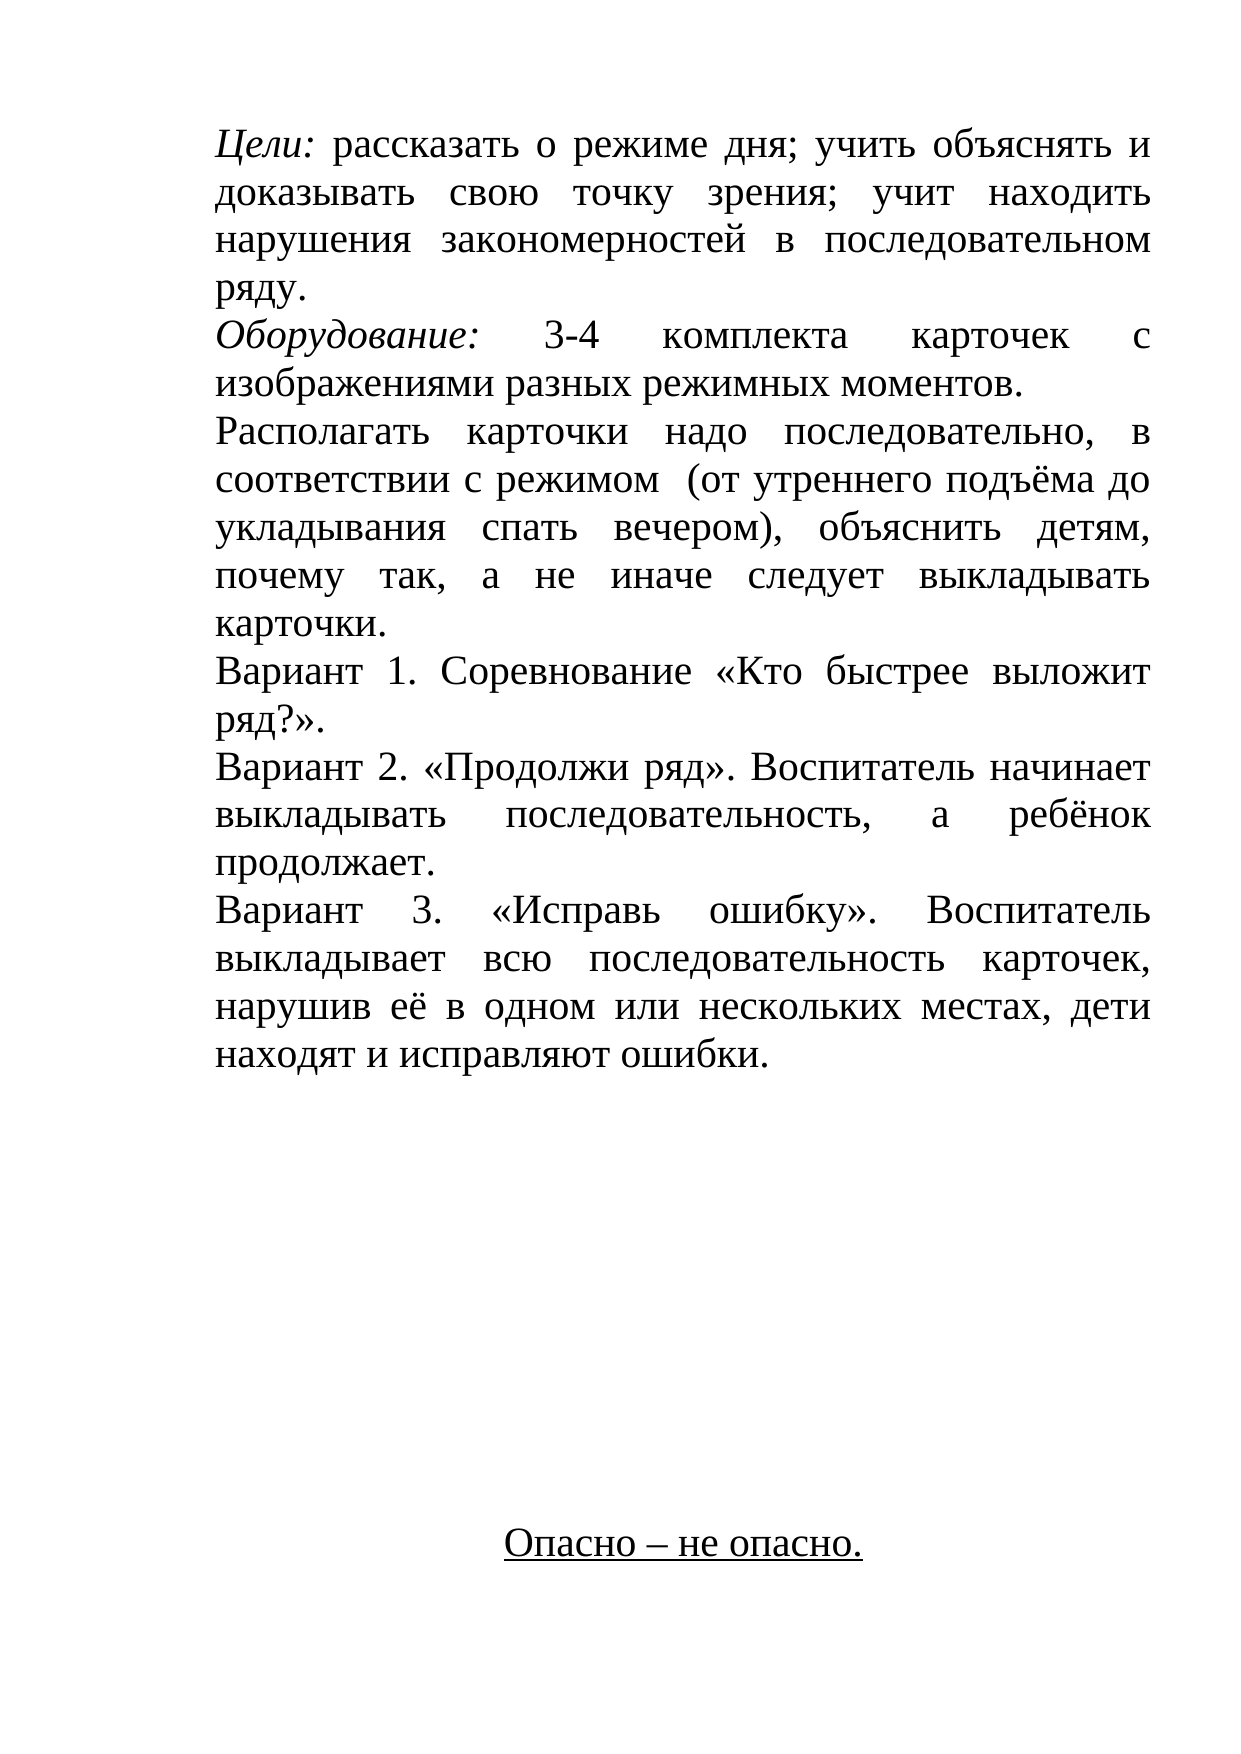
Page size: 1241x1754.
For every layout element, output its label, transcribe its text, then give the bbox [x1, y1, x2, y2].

text Вариант 3. «Исправь ошибку». Воспитатель выкладывает всю последовательность карточек, нарушив её в одном или нескольких местах, дети находят и исправляют ошибки. [215, 885, 1152, 1076]
text Цели: рассказать о режиме дня; учить объяснять и доказывать свою точку зрения; учит находить нарушения закономерностей в последовательном ряду. [215, 118, 1152, 310]
text Располагать карточки надо последовательно, в соответствии с режимом (от утреннего подъёма до укладывания спать вечером), объяснить детям, почему так, а не иначе следует выкладывать карточки. [215, 406, 1152, 645]
text Вариант 2. «Продолжи ряд». Воспитатель начинает выкладывать последовательность, а ребёнок продолжает. [215, 741, 1152, 885]
text Вариант 1. Соревнование «Кто быстрее выложит ряд?». [215, 645, 1152, 741]
text Опасно – не опасно. [215, 1517, 1152, 1565]
text Оборудование: 3-4 комплекта карточек с изображениями разных режимных моментов. [215, 310, 1152, 406]
